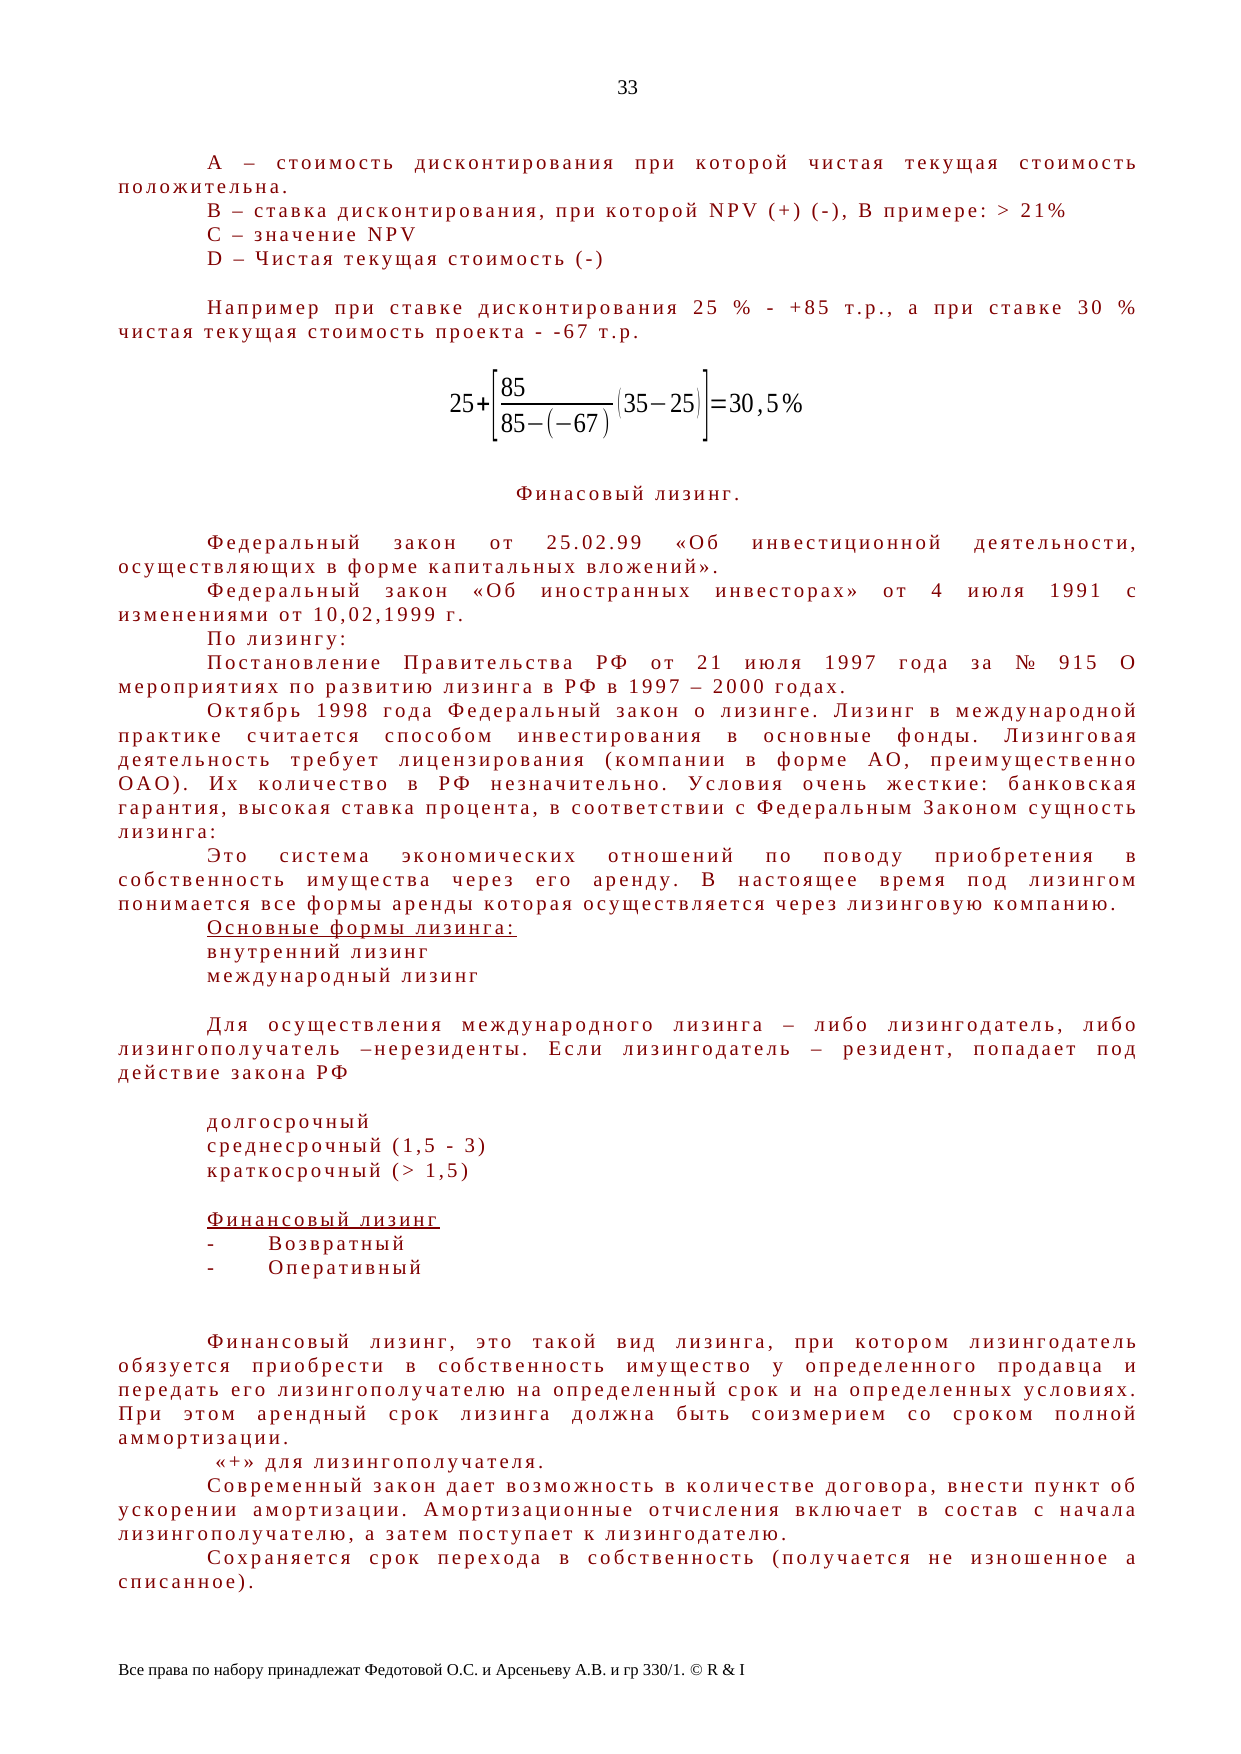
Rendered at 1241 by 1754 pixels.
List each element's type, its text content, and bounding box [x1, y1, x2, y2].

text внутренний лизинг [118, 939, 1137, 963]
text Федеральный закон от 25.02.99 «Об инвестиционной деятельности, осуществляющих в форме капитальных вложений». [118, 530, 1137, 578]
text По лизингу: [118, 626, 1137, 650]
text долгосрочный [118, 1109, 1137, 1133]
text Основные формы лизинга: [118, 915, 1137, 939]
text Например при ставке дисконтирования 25 % - +85 т.р., а при ставке 30 % чистая текущая стоимость проекта - -67 т.р. [118, 295, 1137, 343]
text Сохраняется срок перехода в собственность (получается не изношенное а списанное). [118, 1545, 1137, 1593]
text Финансовый лизинг, это такой вид лизинга, при котором лизингодатель обязуется приобрести в собственность имущество у определенного продавца и передать его лизингополучателю на определенный срок и на определенных условиях. При этом арендный срок лизинга должна быть соизмерием со сроком полной аммортизации. [118, 1329, 1137, 1449]
text Постановление Правительства РФ от 21 июля 1997 года за № 915 О мероприятиях по развитию лизинга в РФ в 1997 – 2000 годах. [118, 650, 1137, 698]
text - Оперативный [118, 1255, 1137, 1279]
text среднесрочный (1,5 - 3) [118, 1133, 1137, 1157]
text A – стоимость дисконтирования при которой чистая текущая стоимость положительна. [118, 150, 1137, 198]
text - Возвратный [118, 1231, 1137, 1255]
text Современный закон дает возможность в количестве договора, внести пункт об ускорении амортизации. Амортизационные отчисления включает в состав с начала лизингополучателю, а затем поступает к лизингодателю. [118, 1473, 1137, 1545]
text Финасовый лизинг. [118, 481, 1137, 505]
text Финансовый лизинг [118, 1207, 1137, 1231]
text Для осуществления международного лизинга – либо лизингодатель, либо лизингополучатель –нерезиденты. Если лизингодатель – резидент, попадает под действие закона РФ [118, 1012, 1137, 1084]
text D – Чистая текущая стоимость (-) [118, 246, 1137, 270]
text Это система экономических отношений по поводу приобретения в собственность имущества через его аренду. В настоящее время под лизингом понимается все формы аренды которая осуществляется через лизинговую компанию. [118, 843, 1137, 915]
text Октябрь 1998 года Федеральный закон о лизинге. Лизинг в международной практике считается способом инвестирования в основные фонды. Лизинговая деятельность требует лицензирования (компании в форме АО, преимущественно ОАО). Их количество в РФ незначительно. Условия очень жесткие: банковская гарантия, высокая ставка процента, в соответствии с Федеральным Законом сущность лизинга: [118, 698, 1137, 843]
text «+» для лизингополучателя. [118, 1449, 1137, 1473]
text международный лизинг [118, 963, 1137, 987]
text B – ставка дисконтирования, при которой NPV (+) (-), В примере: > 21% [118, 198, 1137, 222]
text Федеральный закон «Об иностранных инвесторах» от 4 июля 1991 с изменениями от 10,02,1999 г. [118, 578, 1137, 626]
text С – значение NPV [118, 222, 1137, 246]
text краткосрочный (> 1,5) [118, 1157, 1137, 1182]
